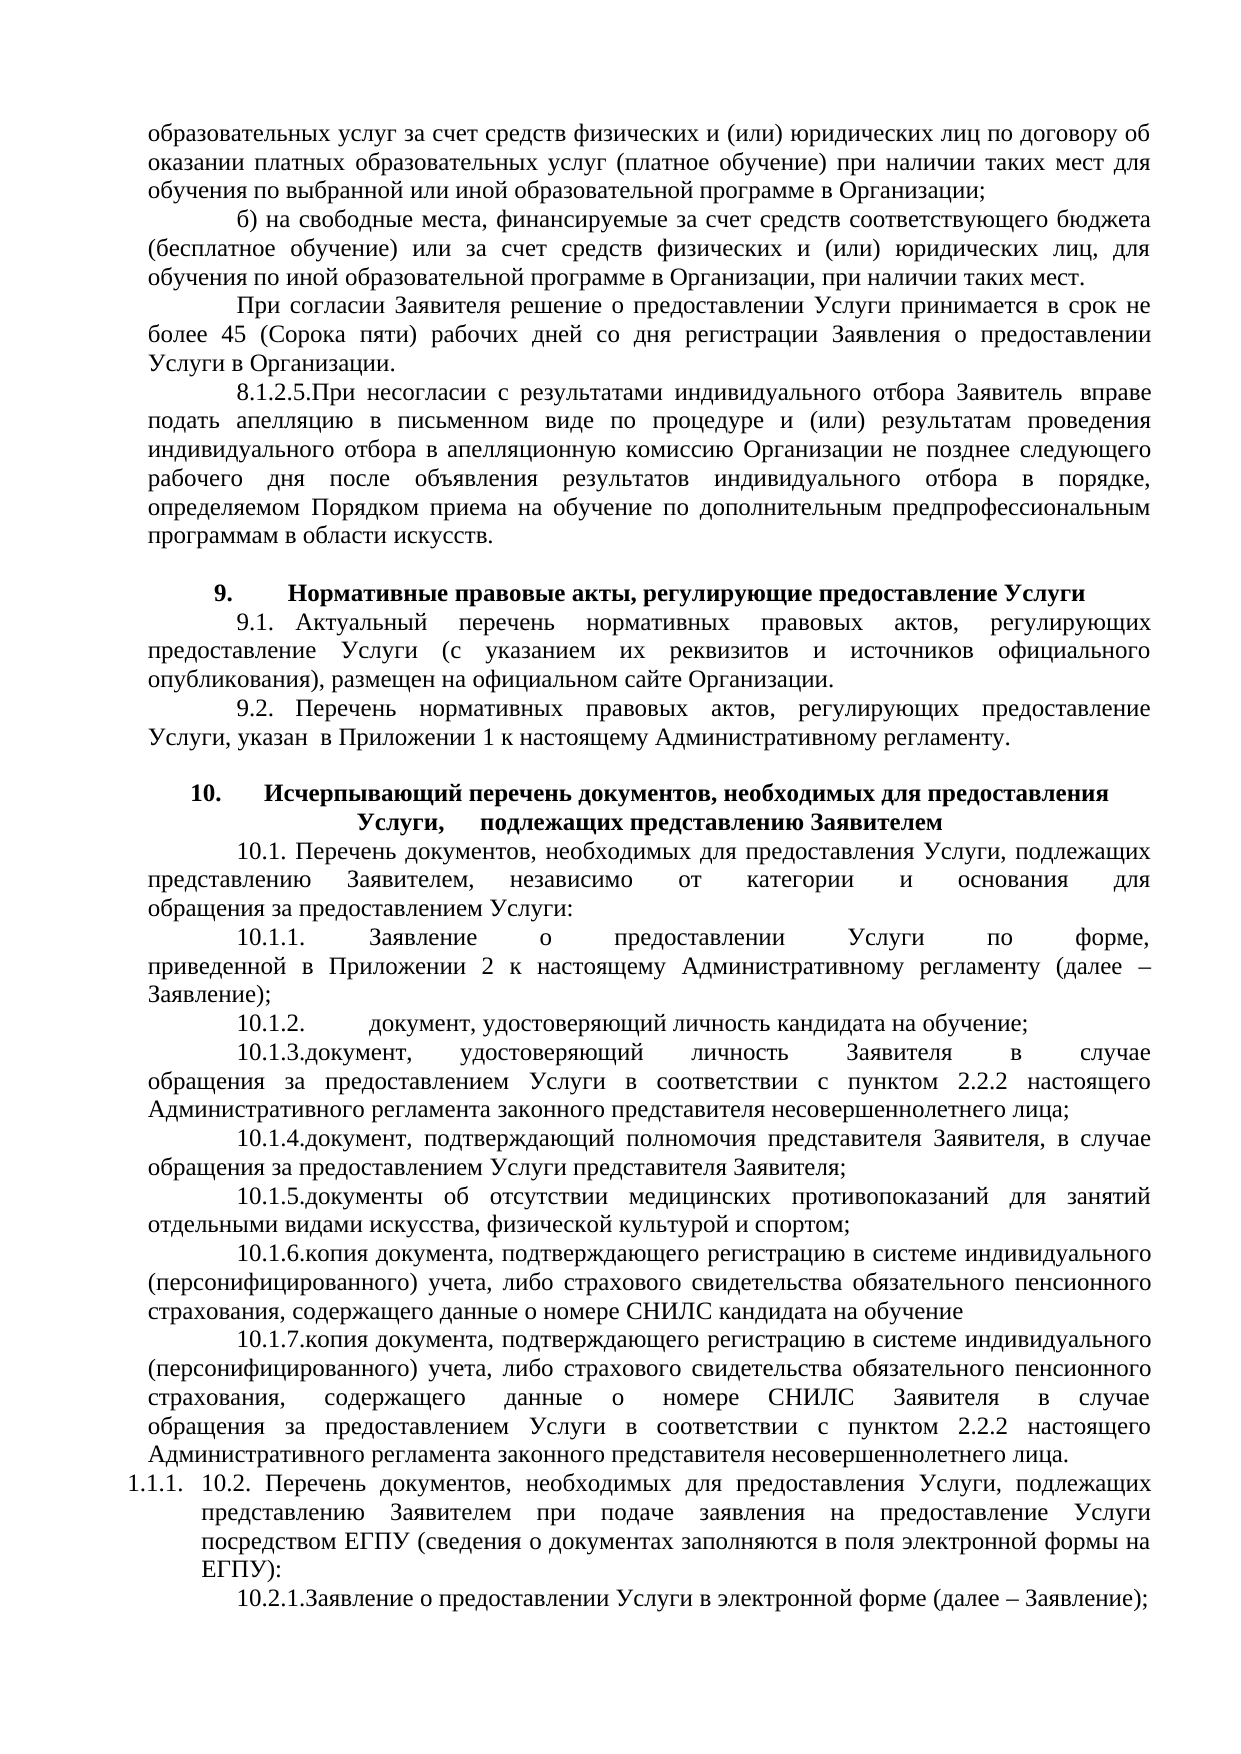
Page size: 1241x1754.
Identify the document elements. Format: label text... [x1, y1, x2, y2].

list Заявление о предоставлении Услуги по форме, приведенной в Приложении 2 к настоящему Административному регламенту (далее – Заявление); [148, 922, 1151, 1008]
list документ, удостоверяющий личность кандидата на обучение; [148, 1008, 1151, 1037]
text б) на свободные места, финансируемые за счет средств соответствующего бюджета (бесплатное обучение) или за счет средств физических и (или) юридических лиц, для обучения по иной образовательной программе в Организации, при наличии таких мест. [148, 204, 1151, 291]
text 8.1.2.5.При несогласии с результатами индивидуального отбора Заявитель вправе подать апелляцию в письменном виде по процедуре и (или) результатам проведения индивидуального отбора в апелляционную комиссию Организации не позднее следующего рабочего дня после объявления результатов индивидуального отбора в порядке, определяемом Порядком приема на обучение по дополнительным предпрофессиональным программам в области искусств. [148, 377, 1151, 549]
list Перечень документов, необходимых для предоставления Услуги, подлежащих представлению Заявителем, независимо от категории и основания для обращения за предоставлением Услуги: [148, 836, 1151, 922]
text 10.1.7.копия документа, подтверждающего регистрацию в системе индивидуального (персонифицированного) учета, либо страхового свидетельства обязательного пенсионного страхования, содержащего данные о номере СНИЛС Заявителя в случае обращения за предоставлением Услуги в соответствии с пунктом 2.2.2 настоящего Административного регламента законного представителя несовершеннолетнего лица. [148, 1324, 1151, 1468]
list Нормативные правовые акты, регулирующие предоставление Услуги [148, 578, 1152, 607]
list Исчерпывающий перечень документов, необходимых для предоставления Услуги, подлежащих представлению Заявителем [148, 778, 1152, 836]
list 10.2. Перечень документов, необходимых для предоставления Услуги, подлежащих представлению Заявителем при подаче заявления на предоставление Услуги посредством ЕГПУ (сведения о документах заполняются в поля электронной формы на ЕГПУ): [127, 1468, 1152, 1583]
text 10.1.5.документы об отсутствии медицинских противопоказаний для занятий отдельными видами искусства, физической культурой и спортом; [148, 1181, 1151, 1238]
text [148, 118, 1151, 204]
list Перечень нормативных правовых актов, регулирующих предоставление Услуги, указан в Приложении 1 к настоящему Административному регламенту. [148, 693, 1151, 751]
text 10.1.4.документ, подтверждающий полномочия представителя Заявителя, в случае обращения за предоставлением Услуги представителя Заявителя; [148, 1123, 1151, 1181]
text 10.2.1.Заявление о предоставлении Услуги в электронной форме (далее – Заявление); [148, 1583, 1152, 1612]
list Актуальный перечень нормативных правовых актов, регулирующих предоставление Услуги (с указанием их реквизитов и источников официального опубликования), размещен на официальном сайте Организации. [148, 607, 1151, 693]
text 10.1.3.документ, удостоверяющий личность Заявителя в случае обращения за предоставлением Услуги в соответствии с пунктом 2.2.2 настоящего Административного регламента законного представителя несовершеннолетнего лица; [148, 1037, 1151, 1123]
text При согласии Заявителя решение о предоставлении Услуги принимается в срок не более 45 (Сорока пяти) рабочих дней со дня регистрации Заявления о предоставлении Услуги в Организации. [148, 291, 1151, 377]
text 10.1.6.копия документа, подтверждающего регистрацию в системе индивидуального (персонифицированного) учета, либо страхового свидетельства обязательного пенсионного страхования, содержащего данные о номере СНИЛС кандидата на обучение [148, 1238, 1151, 1324]
